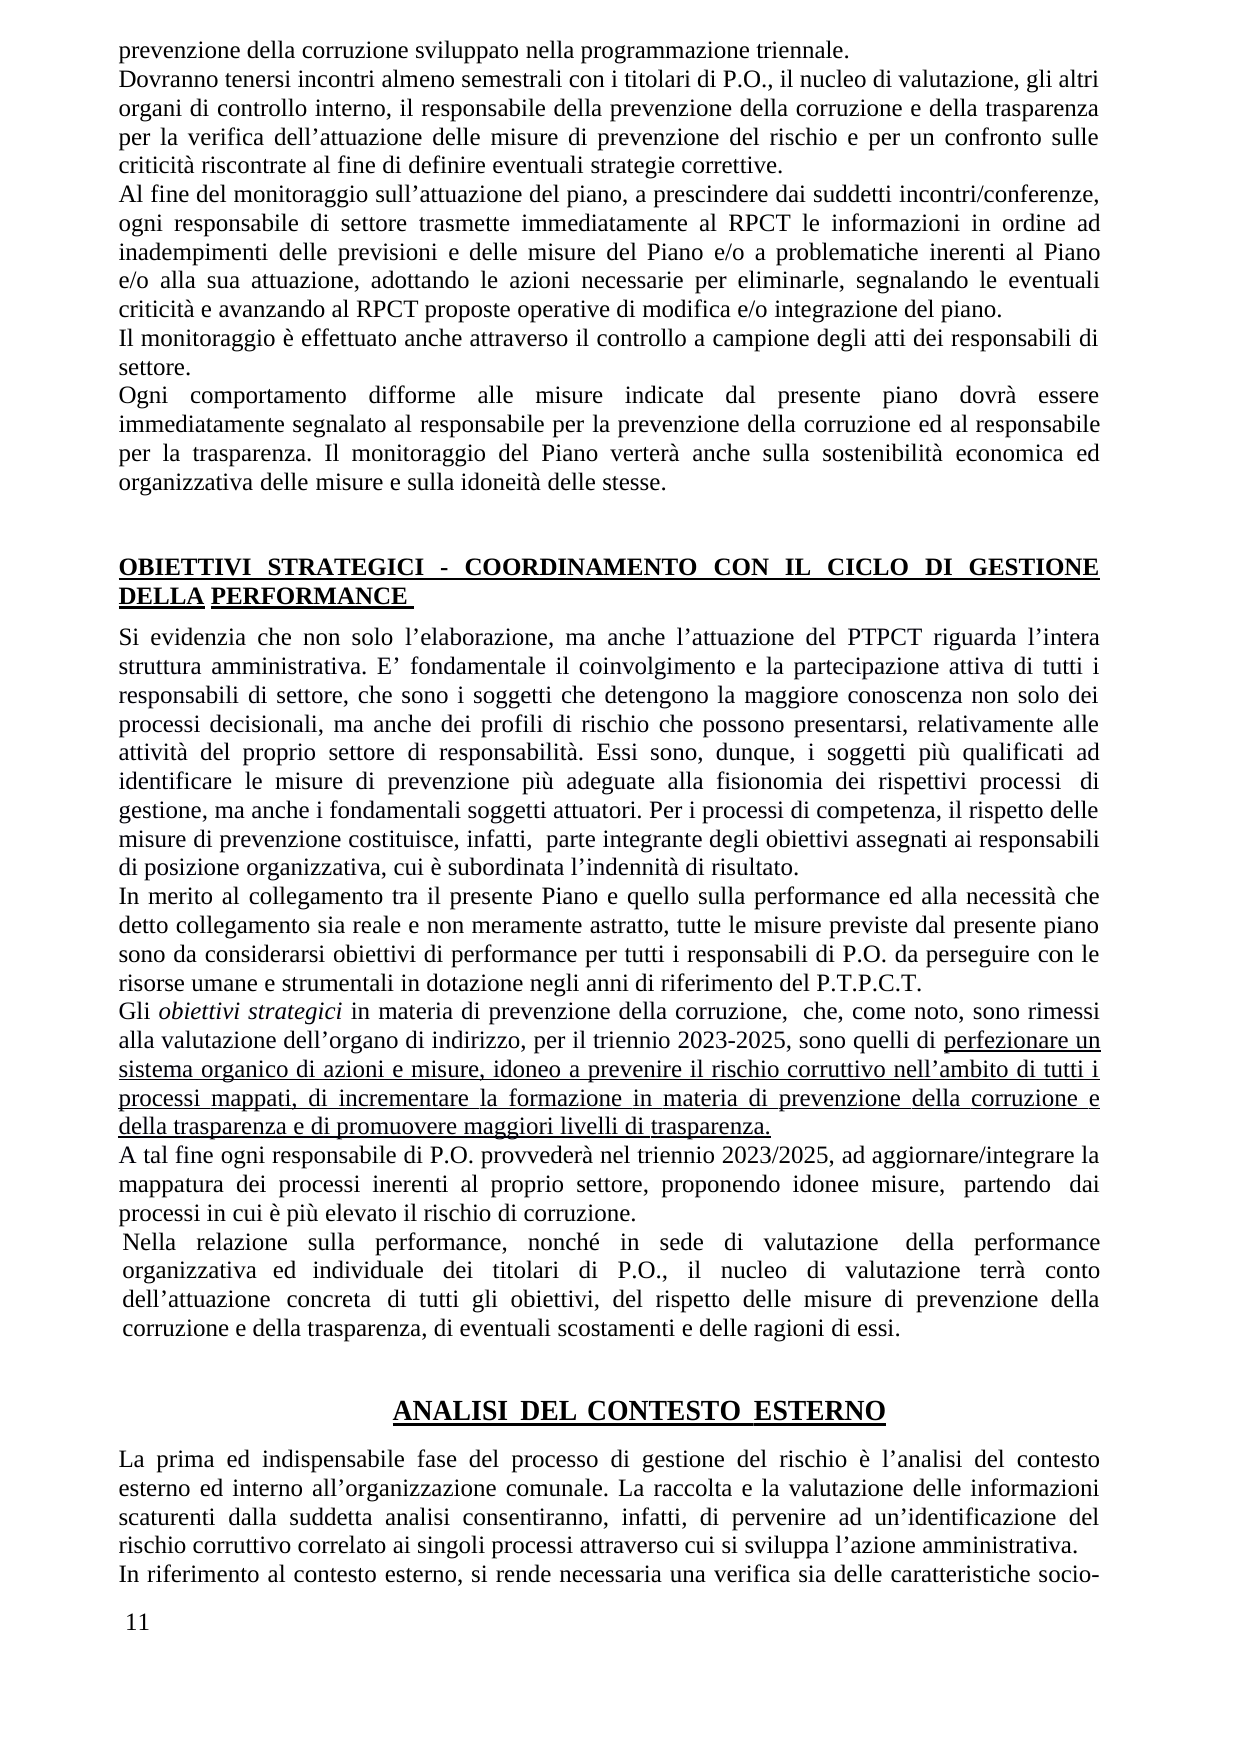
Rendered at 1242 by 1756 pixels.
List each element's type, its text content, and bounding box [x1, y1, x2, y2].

text La prima ed indispensabile fase del processo di gestione del rischio è l’analisi del contesto esterno ed interno all’organizzazione comunale. La raccolta e la valutazione delle informazioni scaturenti dalla suddetta analisi consentiranno, infatti, di pervenire ad un’identificazione del rischio corruttivo correlato ai singoli processi attraverso cui si sviluppa l’azione amministrativa. [118, 1444, 1100, 1559]
text Nella relazione sulla performance, nonché in sede di valutazione della performance organizzativa ed individuale dei titolari di P.O., il nucleo di valutazione terrà conto dell’attuazione concreta di tutti gli obiettivi, del rispetto delle misure di prevenzione della corruzione e della trasparenza, di eventuali scostamenti e delle ragioni di essi. [122, 1227, 1100, 1342]
text Gli obiettivi strategici in materia di prevenzione della corruzione, che, come noto, sono rimessi alla valutazione dell’organo di indirizzo, per il triennio 2023-2025, sono quelli di perfezionare un sistema organico di azioni e misure, idoneo a prevenire il rischio corruttivo nell’ambito di tutti i processi mappati, di incrementare la formazione in materia di prevenzione della corruzione e della trasparenza e di promuovere maggiori livelli di trasparenza. [118, 996, 1100, 1079]
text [118, 1559, 1100, 1588]
text Al fine del monitoraggio sull’attuazione del piano, a prescindere dai suddetti incontri/conferenze, ogni responsabile di settore trasmette immediatamente al RPCT le informazioni in ordine ad inadempimenti delle previsioni e delle misure del Piano e/o a problematiche inerenti al Piano e/o alla sua attuazione, adottando le azioni necessarie per eliminarle, segnalando le eventuali criticità e avanzando al RPCT proposte operative di modifica e/o integrazione del piano. [118, 179, 1100, 323]
text In merito al collegamento tra il presente Piano e quello sulla performance ed alla necessità che detto collegamento sia reale e non meramente astratto, tutte le misure previste dal presente piano sono da considerarsi obiettivi di performance per tutti i responsabili di P.O. da perseguire con le risorse umane e strumentali in dotazione negli anni di riferimento del P.T.P.C.T. [118, 881, 1100, 996]
text OBIETTIVI STRATEGICI - COORDINAMENTO CON IL CICLO DI GESTIONE DELLA PERFORMANCE [118, 579, 1100, 610]
text Dovranno tenersi incontri almeno semestrali con i titolari di P.O., il nucleo di valutazione, gli altri organi di controllo interno, il responsabile della prevenzione della corruzione e della trasparenza per la verifica dell’attuazione delle misure di prevenzione del rischio e per un confronto sulle criticità riscontrate al fine di definire eventuali strategie correttive. [118, 64, 1100, 179]
subtitle ANALISI DEL CONTESTO ESTERNO [178, 1393, 1100, 1427]
text Gli obiettivi strategici in materia di prevenzione della corruzione, che, come noto, sono rimessi alla valutazione dell’organo di indirizzo, per il triennio 2023-2025, sono quelli di perfezionare un sistema organico di azioni e misure, idoneo a prevenire il rischio corruttivo nell’ambito di tutti i processi mappati, di incrementare la formazione in materia di prevenzione della corruzione e della trasparenza e di promuovere maggiori livelli di trasparenza. [118, 1109, 1100, 1140]
text Ogni comportamento difforme alle misure indicate dal presente piano dovrà essere immediatamente segnalato al responsabile per la prevenzione della corruzione ed al responsabile per la trasparenza. Il monitoraggio del Piano verterà anche sulla sostenibilità economica ed organizzativa delle misure e sulla idoneità delle stesse. [118, 381, 1100, 496]
text A tal fine ogni responsabile di P.O. provvederà nel triennio 2023/2025, ad aggiornare/integrare la mappatura dei processi inerenti al proprio settore, proponendo idonee misure, partendo dai processi in cui è più elevato il rischio di corruzione. [118, 1140, 1100, 1227]
text Si evidenzia che non solo l’elaborazione, ma anche l’attuazione del PTPCT riguarda l’intera struttura amministrativa. E’ fondamentale il coinvolgimento e la partecipazione attiva di tutti i responsabili di settore, che sono i soggetti che detengono la maggiore conoscenza non solo dei processi decisionali, ma anche dei profili di rischio che possono presentarsi, relativamente alle attività del proprio settore di responsabilità. Essi sono, dunque, i soggetti più qualificati ad identificare le misure di prevenzione più adeguate alla fisionomia dei rispettivi processi di gestione, ma anche i fondamentali soggetti attuatori. Per i processi di competenza, il rispetto delle misure di prevenzione costituisce, infatti, parte integrante degli obiettivi assegnati ai responsabili di posizione organizzativa, cui è subordinata l’indennità di risultato. [118, 622, 1100, 881]
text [118, 35, 1100, 64]
text OBIETTIVI STRATEGICI - COORDINAMENTO CON IL CICLO DI GESTIONE DELLA PERFORMANCE [118, 553, 1100, 578]
text Il monitoraggio è effettuato anche attraverso il controllo a campione degli atti dei responsabili di settore. [118, 323, 1100, 381]
